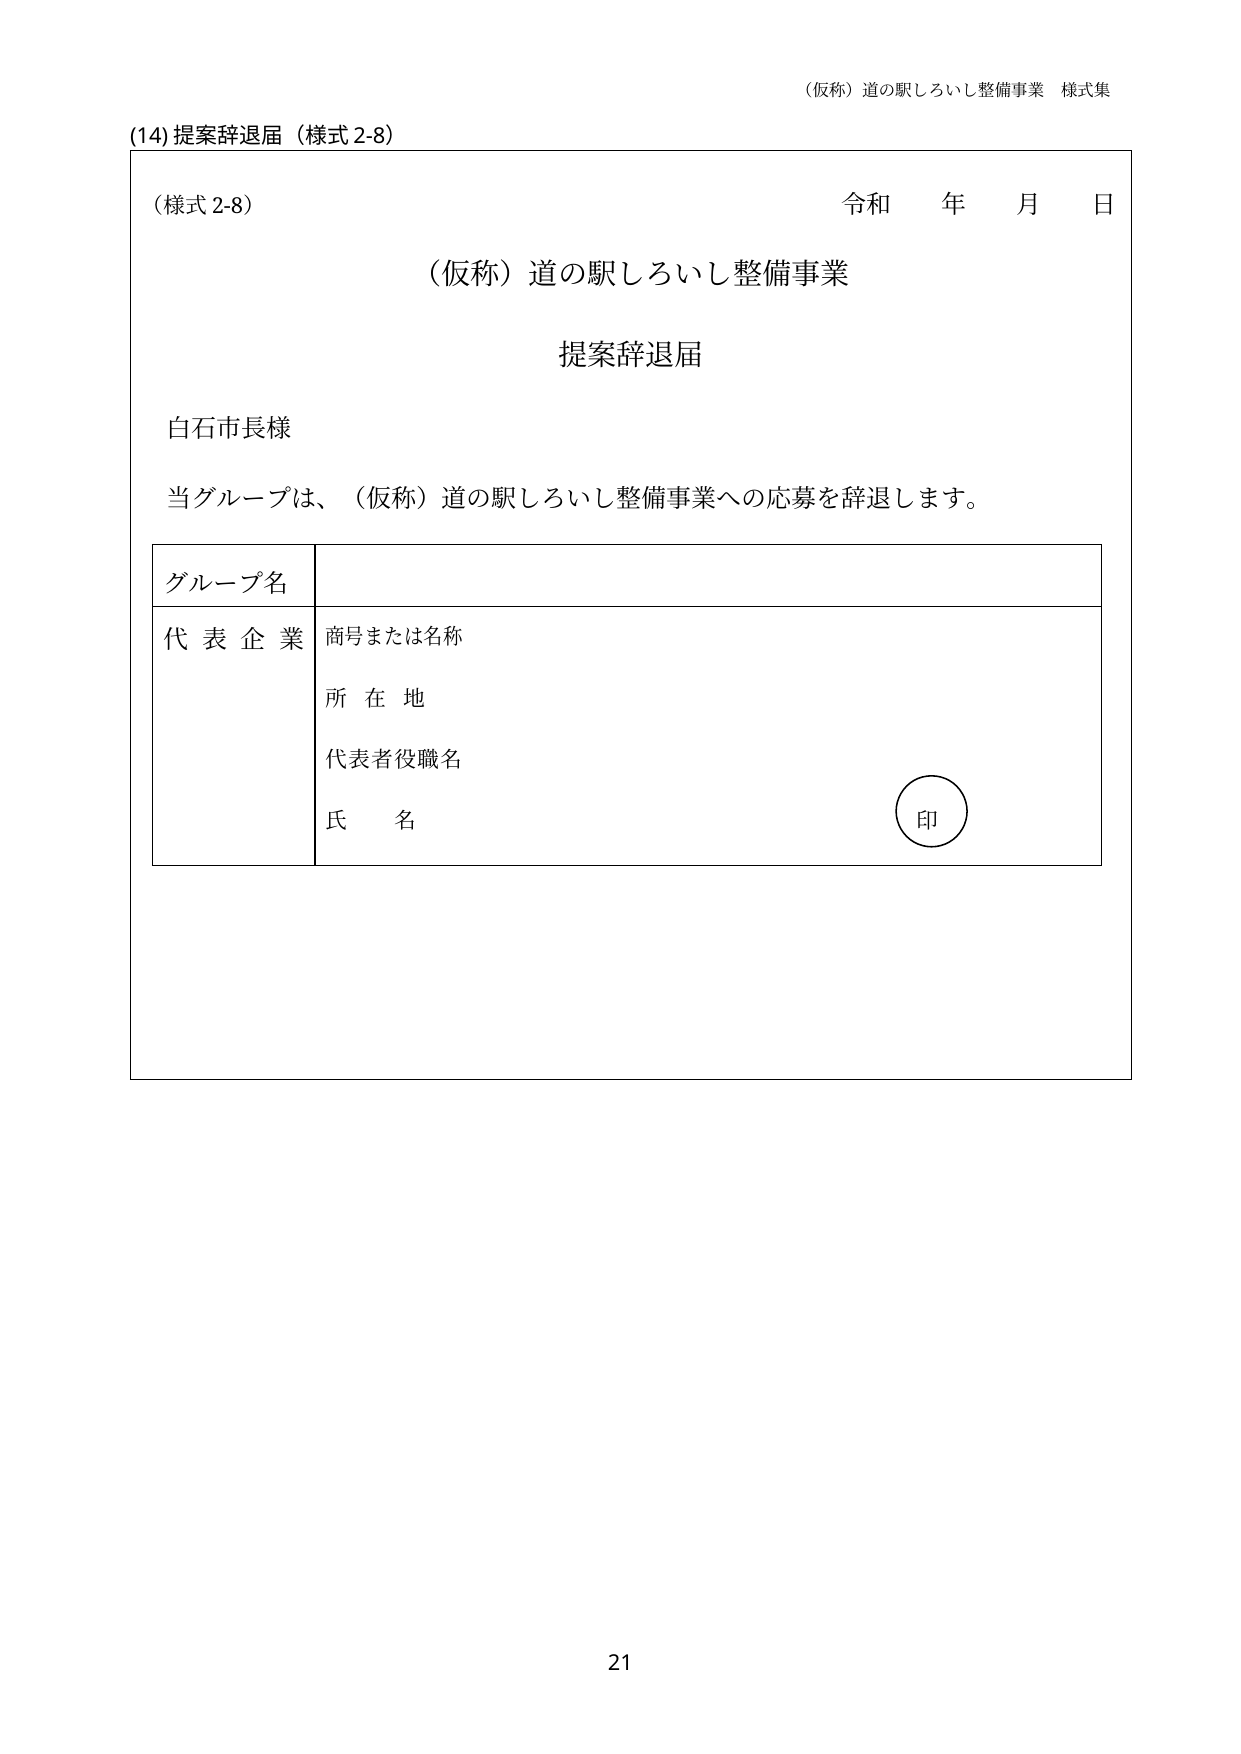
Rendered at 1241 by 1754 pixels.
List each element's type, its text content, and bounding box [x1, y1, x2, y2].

subtitle 提案辞退届（様式2-8） [130, 118, 1110, 150]
table_header （様式2-8） 令和 年 月 日 （仮称）道の駅しろいし整備事業 提案辞退届 白石市長様 当グループは、（仮称）道の駅しろいし整備事業への応募を辞退します。 [131, 151, 1131, 1079]
